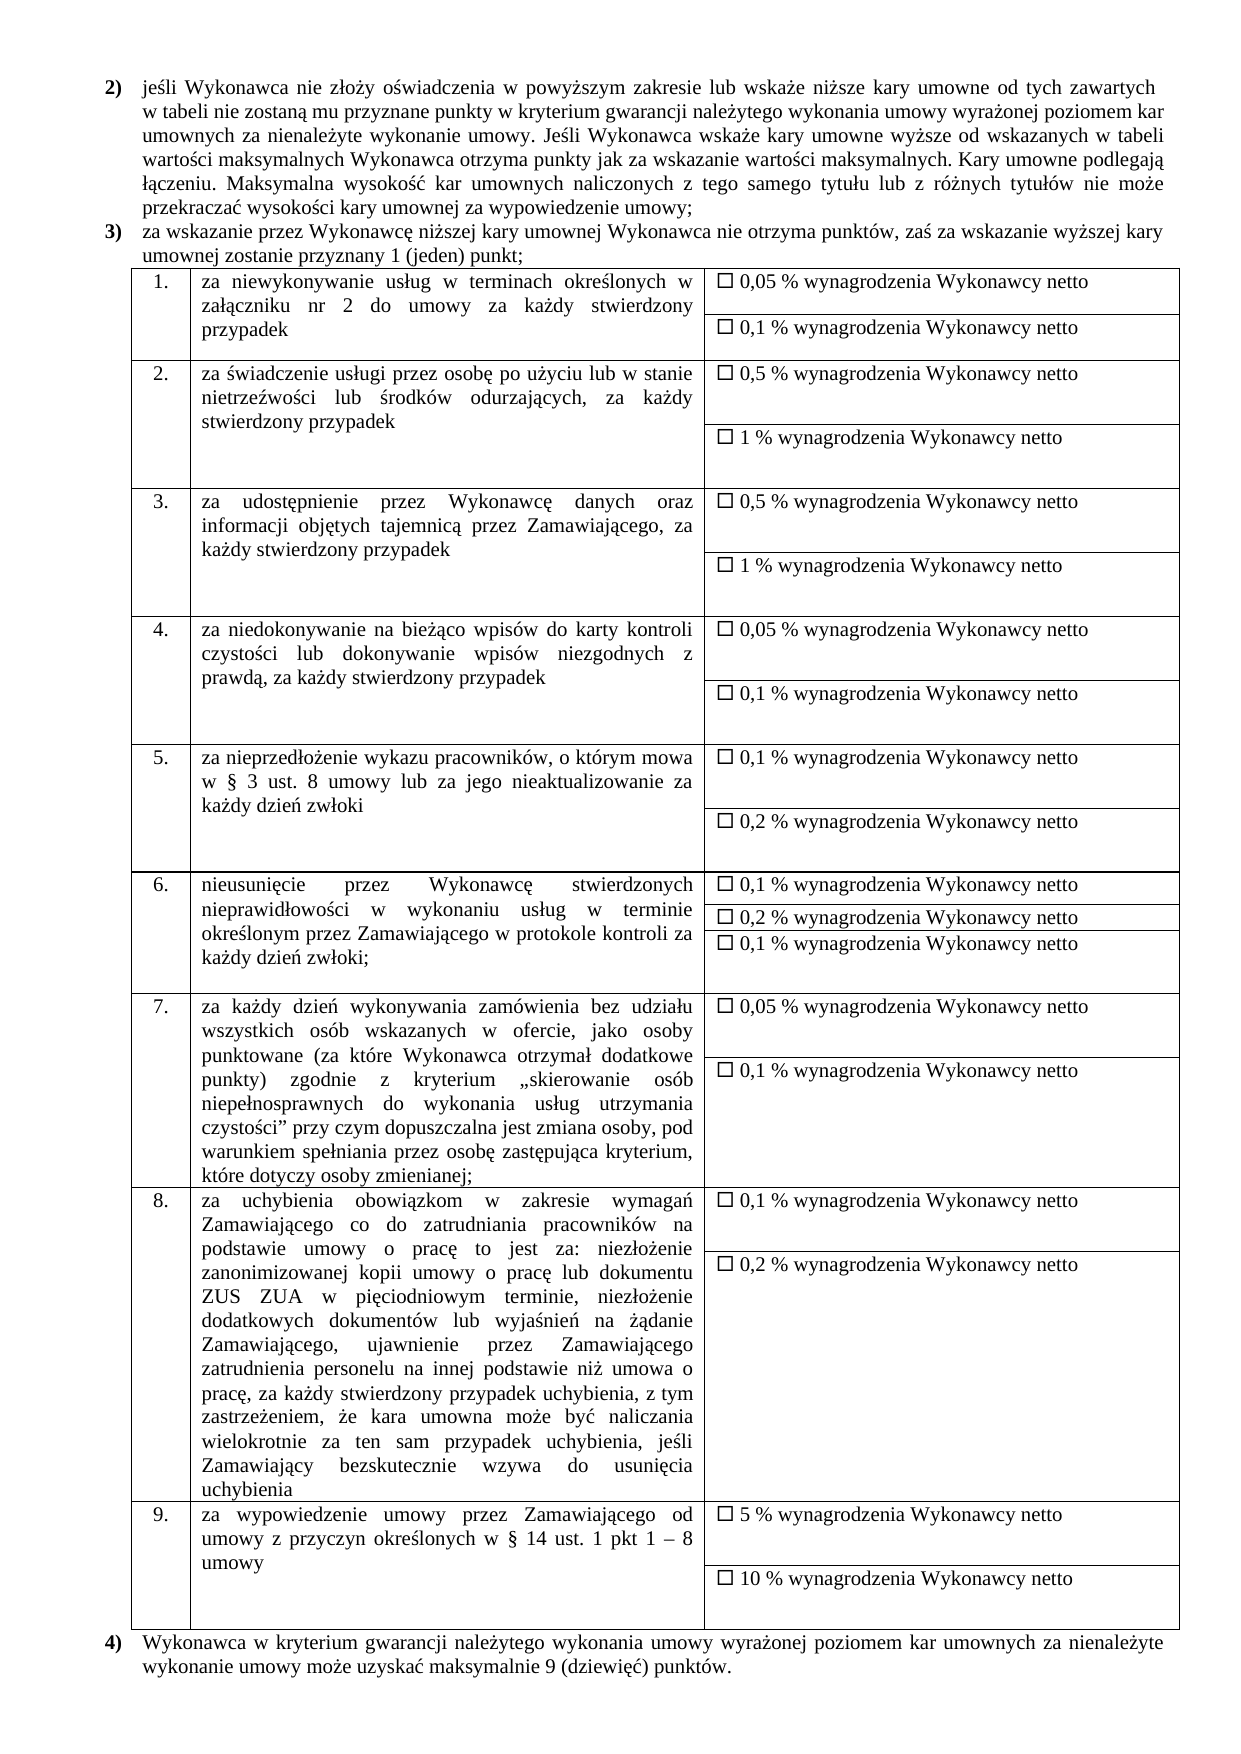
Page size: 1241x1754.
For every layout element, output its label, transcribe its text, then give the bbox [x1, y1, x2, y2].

table_cell 6. [132, 873, 190, 993]
table_cell za udostępnienie przez Wykonawcę danych oraz informacji objętych tajemnicą przez Zamawiającego, za każdy stwierdzony przypadek [191, 489, 704, 616]
table_cell 0,1 % wynagrodzenia Wykonawcy netto [705, 315, 1179, 360]
table_header 0,05 % wynagrodzenia Wykonawcy netto [705, 269, 1179, 314]
table_cell za każdy dzień wykonywania zamówienia bez udziału wszystkich osób wskazanych w ofercie, jako osoby punktowane (za które Wykonawca otrzymał dodatkowe punkty) zgodnie z kryterium „skierowanie osób niepełnosprawnych do wykonania usług utrzymania czystości” przy czym dopuszczalna jest zmiana osoby, pod warunkiem spełniania przez osobę zastępująca kryterium, które dotyczy osoby zmienianej; [191, 994, 704, 1187]
table_cell 8. [132, 1188, 190, 1501]
table_header za niewykonywanie usług w terminach określonych w załączniku nr 2 do umowy za każdy stwierdzony przypadek [191, 269, 704, 360]
table_cell 0,1 % wynagrodzenia Wykonawcy netto [705, 681, 1179, 743]
table_cell 0,5 % wynagrodzenia Wykonawcy netto [705, 489, 1179, 552]
table_cell 5 % wynagrodzenia Wykonawcy netto [705, 1502, 1179, 1565]
table_cell za wypowiedzenie umowy przez Zamawiającego od umowy z przyczyn określonych w § 14 ust. 1 pkt 1 – 8 umowy [191, 1502, 704, 1628]
table_cell 10 % wynagrodzenia Wykonawcy netto [705, 1566, 1179, 1628]
table_cell 0,05 % wynagrodzenia Wykonawcy netto [705, 617, 1179, 680]
table_cell 0,1 % wynagrodzenia Wykonawcy netto [705, 1058, 1179, 1187]
table_cell za nieprzedłożenie wykazu pracowników, o którym mowa w § 3 ust. 8 umowy lub za jego nieaktualizowanie za każdy dzień zwłoki [191, 745, 704, 871]
table_cell 0,2 % wynagrodzenia Wykonawcy netto [705, 809, 1179, 871]
list za wskazanie przez Wykonawcę niższej kary umownej Wykonawca nie otrzyma punktów, zaś za wskazanie wyższej kary umownej zostanie przyznany 1 (jeden) punkt; [104, 219, 1165, 267]
table_cell 5. [132, 745, 190, 871]
table_cell 2. [132, 361, 190, 488]
table_cell 0,1 % wynagrodzenia Wykonawcy netto [705, 873, 1179, 904]
table_cell 0,1 % wynagrodzenia Wykonawcy netto [705, 931, 1179, 993]
table_cell nieusunięcie przez Wykonawcę stwierdzonych nieprawidłowości w wykonaniu usług w terminie określonym przez Zamawiającego w protokole kontroli za każdy dzień zwłoki; [191, 873, 704, 993]
table_cell 7. [132, 994, 190, 1187]
table_cell 0,05 % wynagrodzenia Wykonawcy netto [705, 994, 1179, 1057]
table_cell 0,2 % wynagrodzenia Wykonawcy netto [705, 905, 1179, 929]
table_cell za świadczenie usługi przez osobę po użyciu lub w stanie nietrzeźwości lub środków odurzających, za każdy stwierdzony przypadek [191, 361, 704, 488]
table_cell 0,2 % wynagrodzenia Wykonawcy netto [705, 1252, 1179, 1501]
list jeśli Wykonawca nie złoży oświadczenia w powyższym zakresie lub wskaże niższe kary umowne od tych zawartych w tabeli nie zostaną mu przyznane punkty w kryterium gwarancji należytego wykonania umowy wyrażonej poziomem kar umownych za nienależyte wykonanie umowy. Jeśli Wykonawca wskaże kary umowne wyższe od wskazanych w tabeli wartości maksymalnych Wykonawca otrzyma punkty jak za wskazanie wartości maksymalnych. Kary umowne podlegają łączeniu. Maksymalna wysokość kar umownych naliczonych z tego samego tytułu lub z różnych tytułów nie może przekraczać wysokości kary umownej za wypowiedzenie umowy; [104, 75, 1165, 219]
table_header 1. [132, 269, 190, 360]
table_cell 0,1 % wynagrodzenia Wykonawcy netto [705, 1188, 1179, 1251]
table_cell za niedokonywanie na bieżąco wpisów do karty kontroli czystości lub dokonywanie wpisów niezgodnych z prawdą, za każdy stwierdzony przypadek [191, 617, 704, 743]
table_cell 3. [132, 489, 190, 616]
table_cell 0,1 % wynagrodzenia Wykonawcy netto [705, 745, 1179, 807]
list Wykonawca w kryterium gwarancji należytego wykonania umowy wyrażonej poziomem kar umownych za nienależyte wykonanie umowy może uzyskać maksymalnie 9 (dziewięć) punktów. [104, 1629, 1165, 1678]
table_cell za uchybienia obowiązkom w zakresie wymagań Zamawiającego co do zatrudniania pracowników na podstawie umowy o pracę to jest za: niezłożenie zanonimizowanej kopii umowy o pracę lub dokumentu ZUS ZUA w pięciodniowym terminie, niezłożenie dodatkowych dokumentów lub wyjaśnień na żądanie Zamawiającego, ujawnienie przez Zamawiającego zatrudnienia personelu na innej podstawie niż umowa o pracę, za każdy stwierdzony przypadek uchybienia, z tym zastrzeżeniem, że kara umowna może być naliczania wielokrotnie za ten sam przypadek uchybienia, jeśli Zamawiający bezskutecznie wzywa do usunięcia uchybienia [191, 1188, 704, 1501]
table_cell 1 % wynagrodzenia Wykonawcy netto [705, 425, 1179, 488]
table_cell 1 % wynagrodzenia Wykonawcy netto [705, 553, 1179, 616]
table_cell 0,5 % wynagrodzenia Wykonawcy netto [705, 361, 1179, 424]
table_cell 9. [132, 1502, 190, 1628]
table_cell 4. [132, 617, 190, 743]
